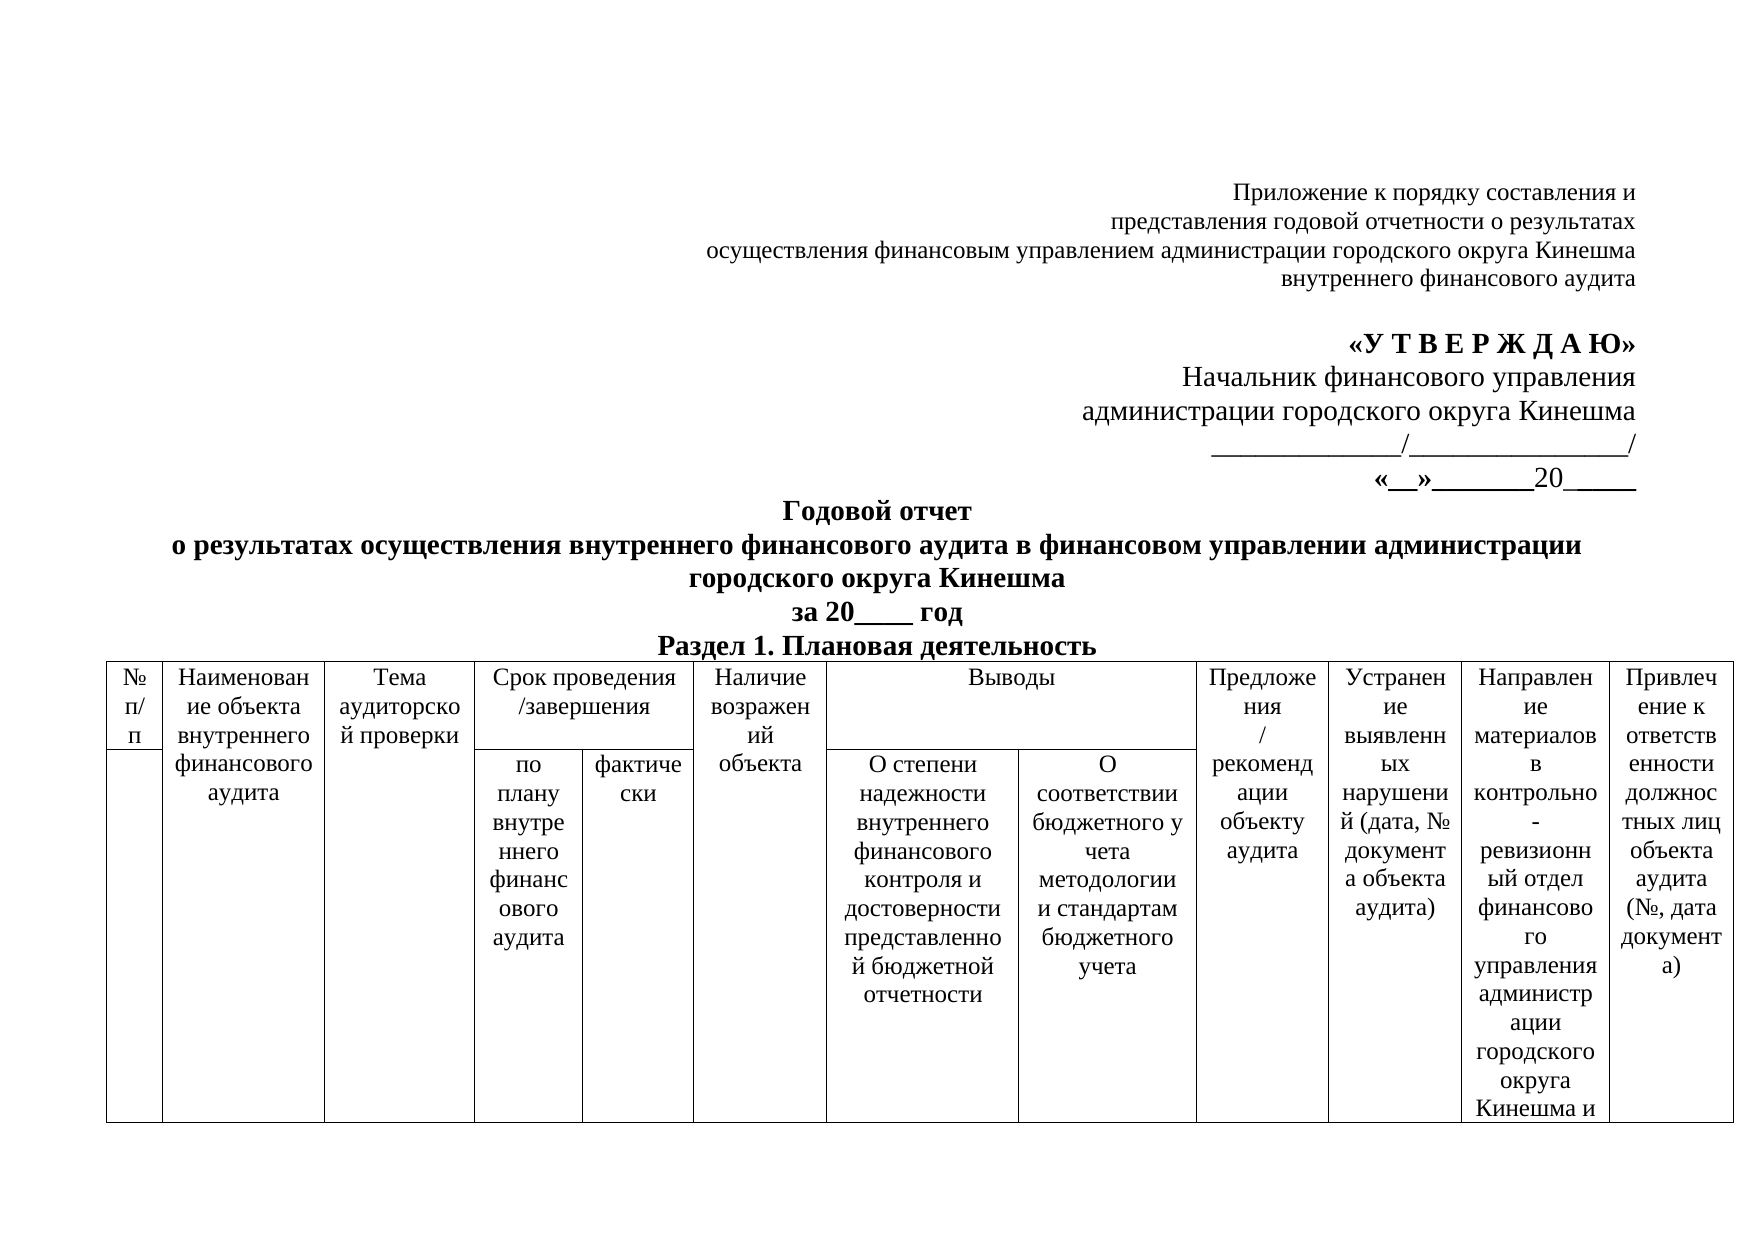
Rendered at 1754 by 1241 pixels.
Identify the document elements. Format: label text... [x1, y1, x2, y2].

text Начальник финансового управления [118, 359, 1636, 393]
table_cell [1019, 750, 1196, 1122]
table_header Тема аудиторской проверки [325, 662, 474, 1122]
table_header №п/п [107, 662, 162, 748]
text Раздел 1. Плановая деятельность [118, 628, 1636, 661]
table_header Срок проведения /завершения [475, 662, 693, 748]
table_cell [107, 750, 162, 1122]
table_header Наличие возражений объекта [694, 662, 826, 1122]
text «__»_______20_____ [118, 460, 1636, 493]
text о результатах осуществления внутреннего финансового аудита в финансовом управлении администрации городского округа Кинешма [118, 527, 1636, 594]
text за 20____ год [118, 594, 1636, 628]
text представления годовой отчетности о результатах [118, 206, 1636, 235]
table_header Привлечение к ответственности должностных лиц объекта аудита (№, дата документа) [1610, 662, 1733, 1122]
text Годовой отчет [118, 493, 1636, 527]
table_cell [827, 750, 1018, 1122]
text «У Т В Е Р Ж Д А Ю» [118, 326, 1636, 359]
table_header Наименование объекта внутреннего финансового аудита [163, 662, 324, 1122]
text осуществления финансовым управлением администрации городского округа Кинешма [118, 235, 1636, 263]
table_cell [475, 750, 582, 1122]
table_header Выводы [827, 662, 1196, 748]
text администрации городского округа Кинешма [118, 393, 1636, 426]
text _____________/_______________/ [118, 426, 1636, 460]
table_header Устранение выявленных нарушений (дата, № документа объекта аудита) [1329, 662, 1461, 1122]
table_header Предложения /рекомендации объекту аудита [1197, 662, 1328, 1122]
text Приложение к порядку составления и [118, 177, 1636, 206]
text внутреннего финансового аудита [118, 263, 1636, 292]
table_header Направление материалов в контрольно-ревизионный отдел финансового управления администрации городского округа Кинешма и правоохранительные органы (№, дата документа) [1462, 662, 1609, 1122]
table_cell фактически [583, 750, 693, 1122]
